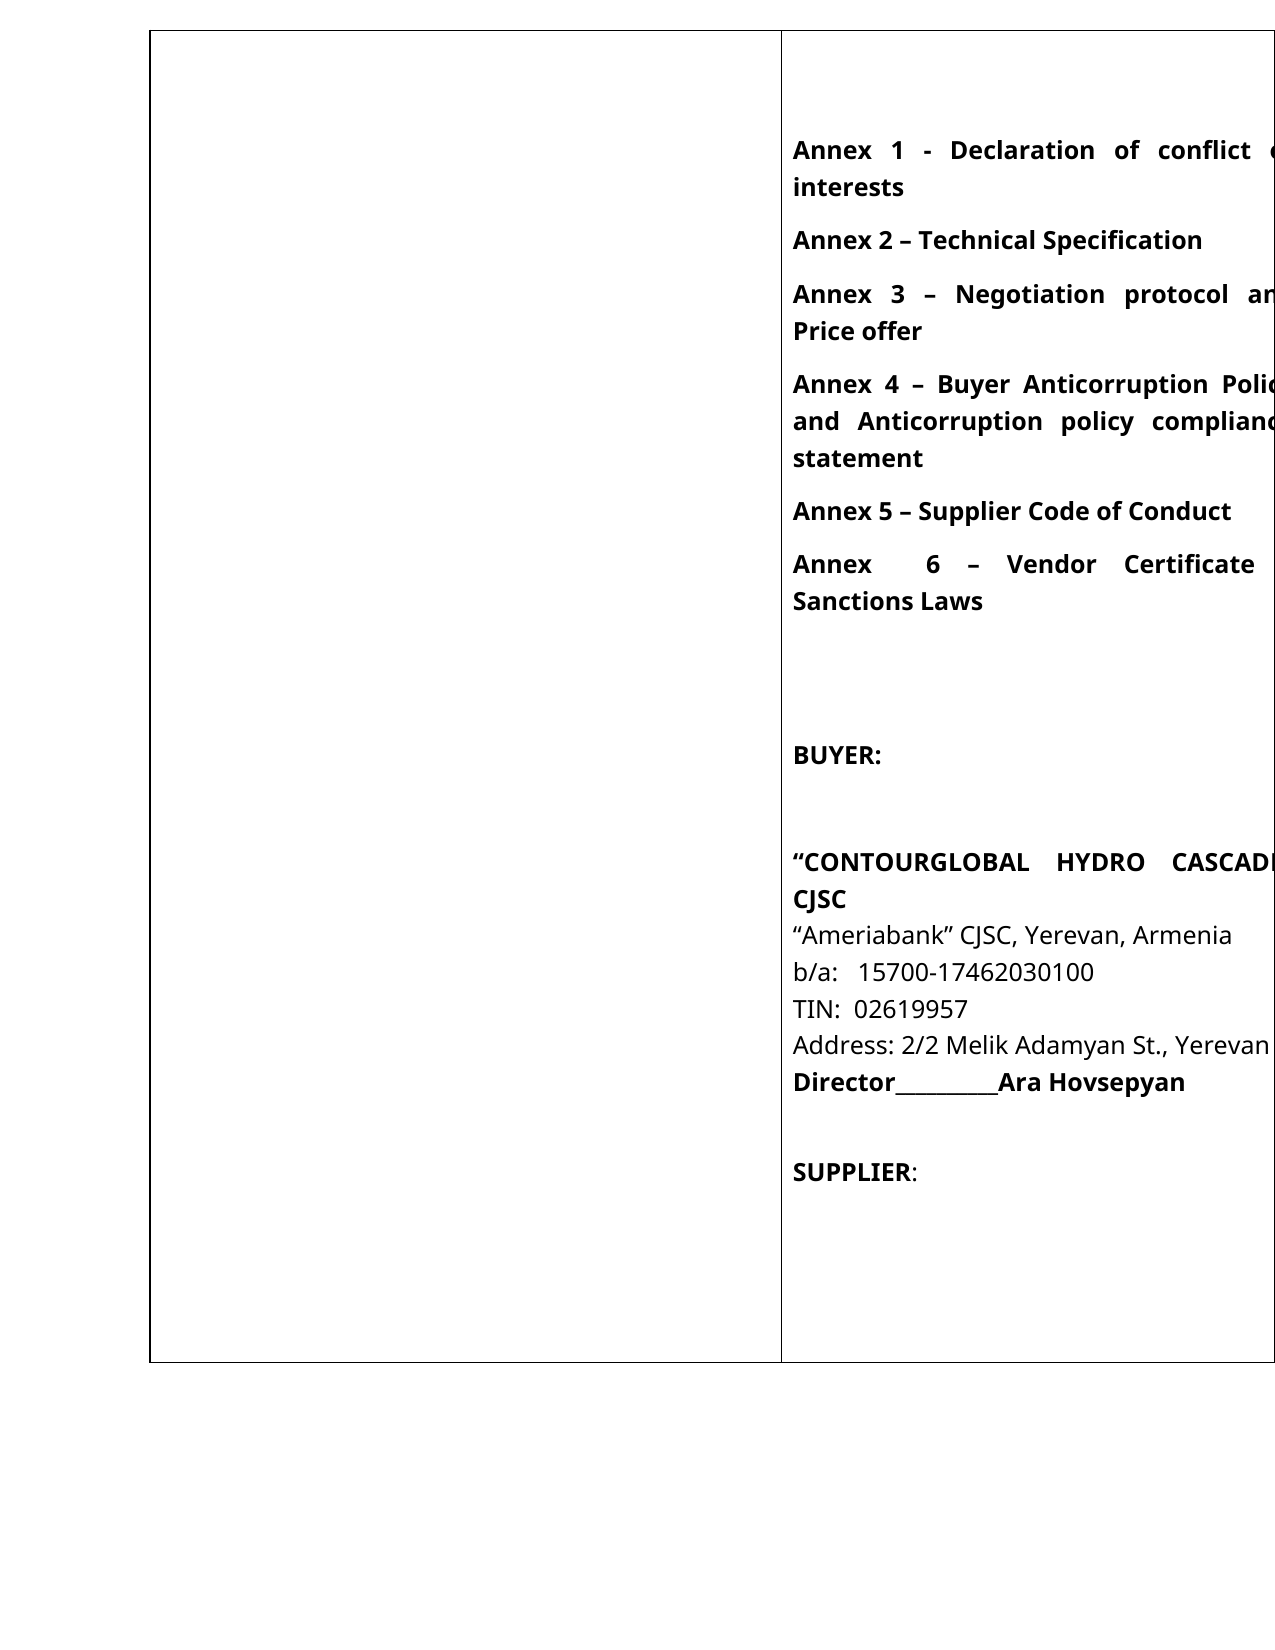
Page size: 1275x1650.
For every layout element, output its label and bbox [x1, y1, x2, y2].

table_header [782, 31, 1274, 1362]
table_header [151, 31, 781, 1362]
